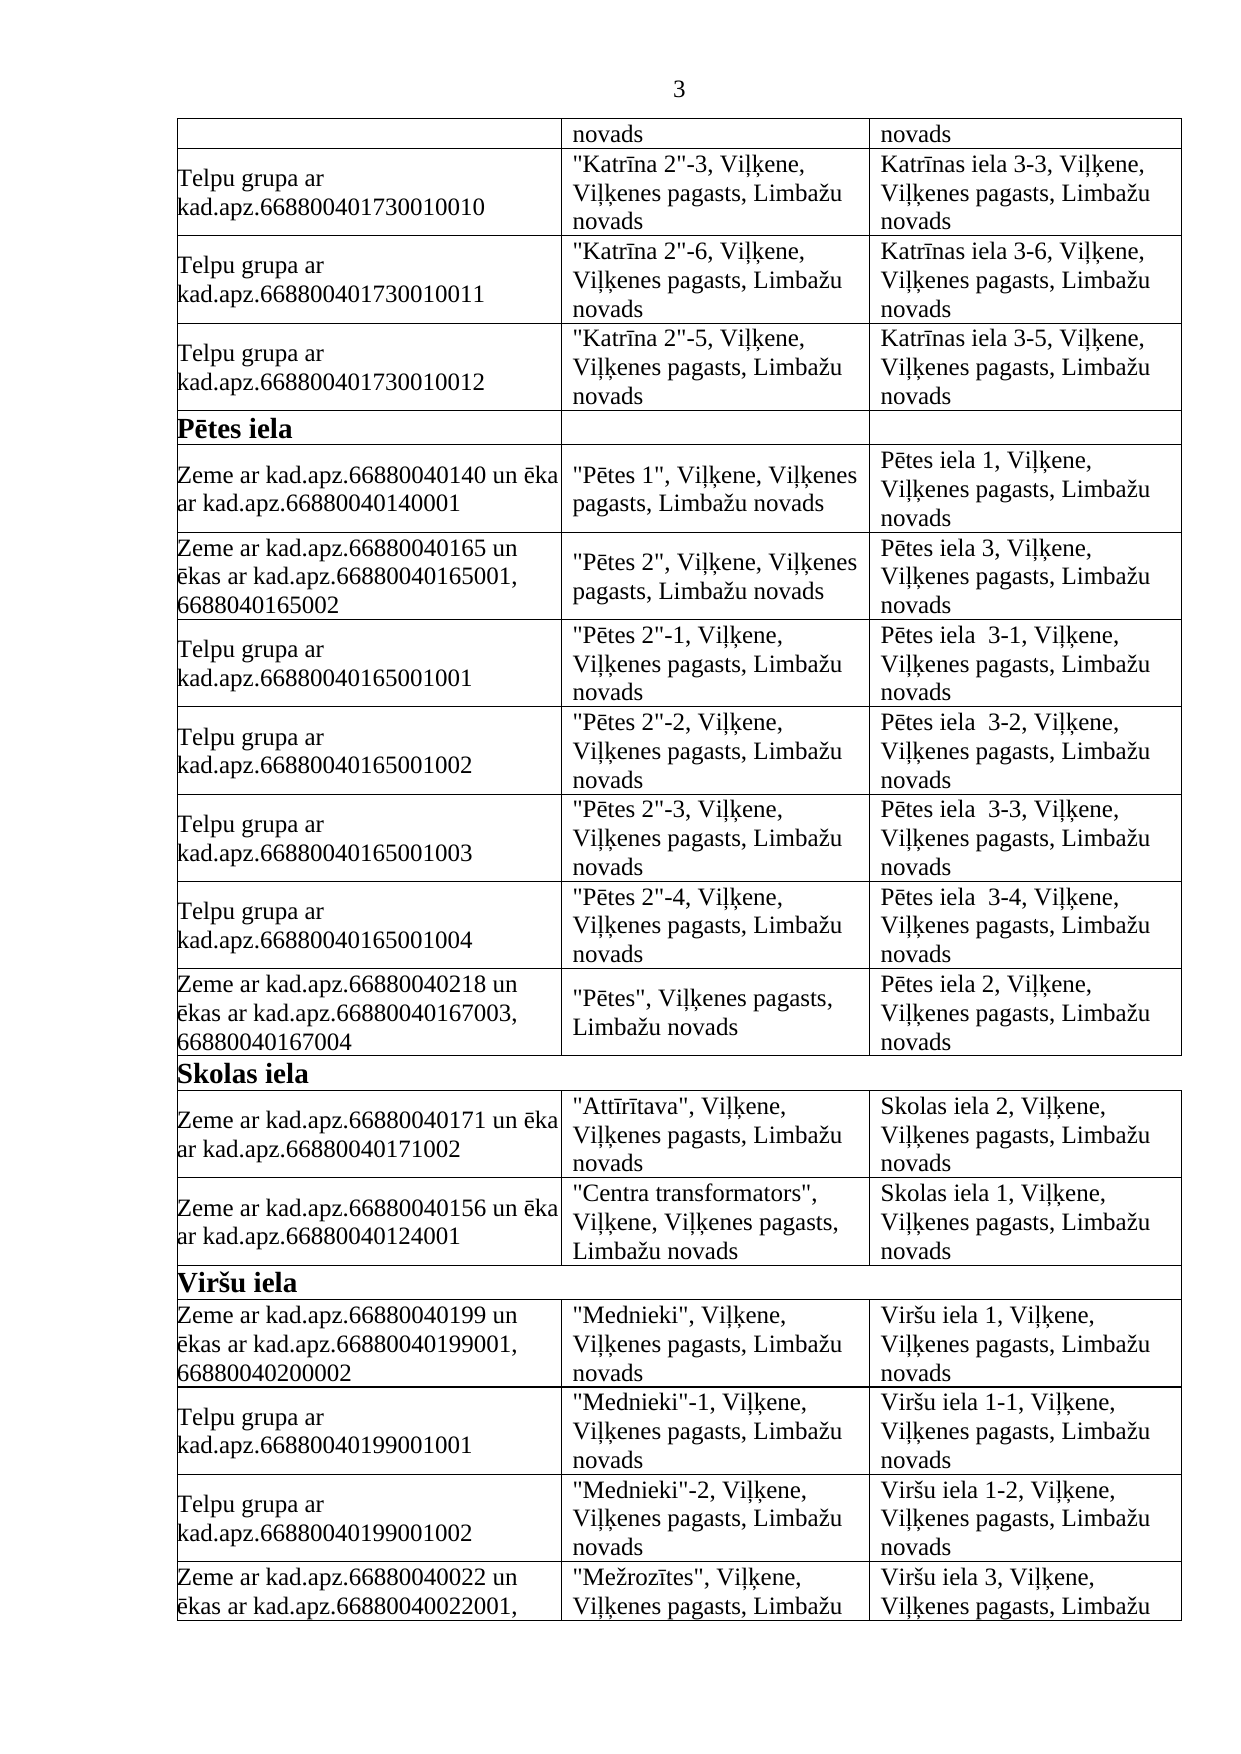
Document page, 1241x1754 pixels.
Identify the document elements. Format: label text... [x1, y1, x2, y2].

table_cell Katrīnas iela 3-5, Viļķene, Viļķenes pagasts, Limbažu novads [870, 324, 1181, 410]
table_cell Pētes iela [178, 411, 561, 444]
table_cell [562, 1562, 869, 1619]
table_cell Telpu grupa ar kad.apz.66880040165001001 [178, 620, 561, 706]
table_cell "Mednieki", Viļķene, Viļķenes pagasts, Limbažu novads [562, 1300, 869, 1386]
table_cell "Katrīna 2"-5, Viļķene, Viļķenes pagasts, Limbažu novads [562, 324, 869, 410]
table_cell Telpu grupa ar kad.apz.66880040165001002 [178, 707, 561, 793]
table_cell "Pētes 1", Viļķene, Viļķenes pagasts, Limbažu novads [562, 445, 869, 532]
table_cell Zeme ar kad.apz.66880040156 un ēka ar kad.apz.66880040124001 [178, 1178, 561, 1264]
table_cell Pētes iela 3, Viļķene, Viļķenes pagasts, Limbažu novads [870, 533, 1181, 619]
table_cell Zeme ar kad.apz.66880040199 un ēkas ar kad.apz.66880040199001, 66880040200002 [178, 1300, 561, 1386]
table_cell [178, 1562, 561, 1619]
table_cell "Centra transformators", Viļķene, Viļķenes pagasts, Limbažu novads [562, 1178, 869, 1264]
table_cell Telpu grupa ar kad.apz.668800401730010010 [178, 149, 561, 235]
table_cell Viršu iela 1, Viļķene, Viļķenes pagasts, Limbažu novads [870, 1300, 1181, 1386]
table_cell "Pētes 2"-1, Viļķene, Viļķenes pagasts, Limbažu novads [562, 620, 869, 706]
table_cell Skolas iela 2, Viļķene, Viļķenes pagasts, Limbažu novads [870, 1091, 1181, 1177]
table_cell Telpu grupa ar kad.apz.66880040165001004 [178, 882, 561, 968]
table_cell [562, 119, 869, 148]
table_cell "Mednieki"-1, Viļķene, Viļķenes pagasts, Limbažu novads [562, 1388, 869, 1474]
table_cell Telpu grupa ar kad.apz.66880040199001002 [178, 1475, 561, 1561]
table_cell Pētes iela 3-3, Viļķene, Viļķenes pagasts, Limbažu novads [870, 795, 1181, 881]
table_cell "Pētes", Viļķenes pagasts, Limbažu novads [562, 969, 869, 1055]
table_cell "Mednieki"-2, Viļķene, Viļķenes pagasts, Limbažu novads [562, 1475, 869, 1561]
table_cell Pētes iela 2, Viļķene, Viļķenes pagasts, Limbažu novads [870, 969, 1181, 1055]
table_cell Pētes iela 3-4, Viļķene, Viļķenes pagasts, Limbažu novads [870, 882, 1181, 968]
table_cell [870, 411, 1181, 444]
table_cell Telpu grupa ar kad.apz.668800401730010012 [178, 324, 561, 410]
table_cell Skolas iela 1, Viļķene, Viļķenes pagasts, Limbažu novads [870, 1178, 1181, 1264]
table_cell Zeme ar kad.apz.66880040218 un ēkas ar kad.apz.66880040167003, 66880040167004 [178, 969, 561, 1055]
table_cell Zeme ar kad.apz.66880040165 un ēkas ar kad.apz.66880040165001, 6688040165002 [178, 533, 561, 619]
table_cell Viršu iela 1-2, Viļķene, Viļķenes pagasts, Limbažu novads [870, 1475, 1181, 1561]
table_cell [870, 119, 1181, 148]
table_cell Viršu iela 1-1, Viļķene, Viļķenes pagasts, Limbažu novads [870, 1388, 1181, 1474]
table_cell Pētes iela 3-1, Viļķene, Viļķenes pagasts, Limbažu novads [870, 620, 1181, 706]
table_cell Telpu grupa ar kad.apz.66880040199001001 [178, 1388, 561, 1474]
table_cell [562, 411, 869, 444]
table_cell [870, 1562, 1181, 1619]
table_cell "Pētes 2"-4, Viļķene, Viļķenes pagasts, Limbažu novads [562, 882, 869, 968]
table_cell "Pētes 2", Viļķene, Viļķenes pagasts, Limbažu novads [562, 533, 869, 619]
table_cell Telpu grupa ar kad.apz.668800401730010011 [178, 236, 561, 322]
table_cell Katrīnas iela 3-6, Viļķene, Viļķenes pagasts, Limbažu novads [870, 236, 1181, 322]
table_cell "Katrīna 2"-3, Viļķene, Viļķenes pagasts, Limbažu novads [562, 149, 869, 235]
table_cell Skolas iela [178, 1056, 1181, 1090]
table_cell Telpu grupa ar kad.apz.66880040165001003 [178, 795, 561, 881]
table_cell Zeme ar kad.apz.66880040140 un ēka ar kad.apz.66880040140001 [178, 445, 561, 532]
table_cell Pētes iela 1, Viļķene, Viļķenes pagasts, Limbažu novads [870, 445, 1181, 532]
table_cell "Attīrītava", Viļķene, Viļķenes pagasts, Limbažu novads [562, 1091, 869, 1177]
table_cell "Katrīna 2"-6, Viļķene, Viļķenes pagasts, Limbažu novads [562, 236, 869, 322]
table_cell Viršu iela [178, 1266, 1181, 1299]
table_cell Katrīnas iela 3-3, Viļķene, Viļķenes pagasts, Limbažu novads [870, 149, 1181, 235]
table_cell "Pētes 2"-3, Viļķene, Viļķenes pagasts, Limbažu novads [562, 795, 869, 881]
table_cell Pētes iela 3-2, Viļķene, Viļķenes pagasts, Limbažu novads [870, 707, 1181, 793]
table_cell Zeme ar kad.apz.66880040171 un ēka ar kad.apz.66880040171002 [178, 1091, 561, 1177]
table_cell "Pētes 2"-2, Viļķene, Viļķenes pagasts, Limbažu novads [562, 707, 869, 793]
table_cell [178, 119, 561, 148]
